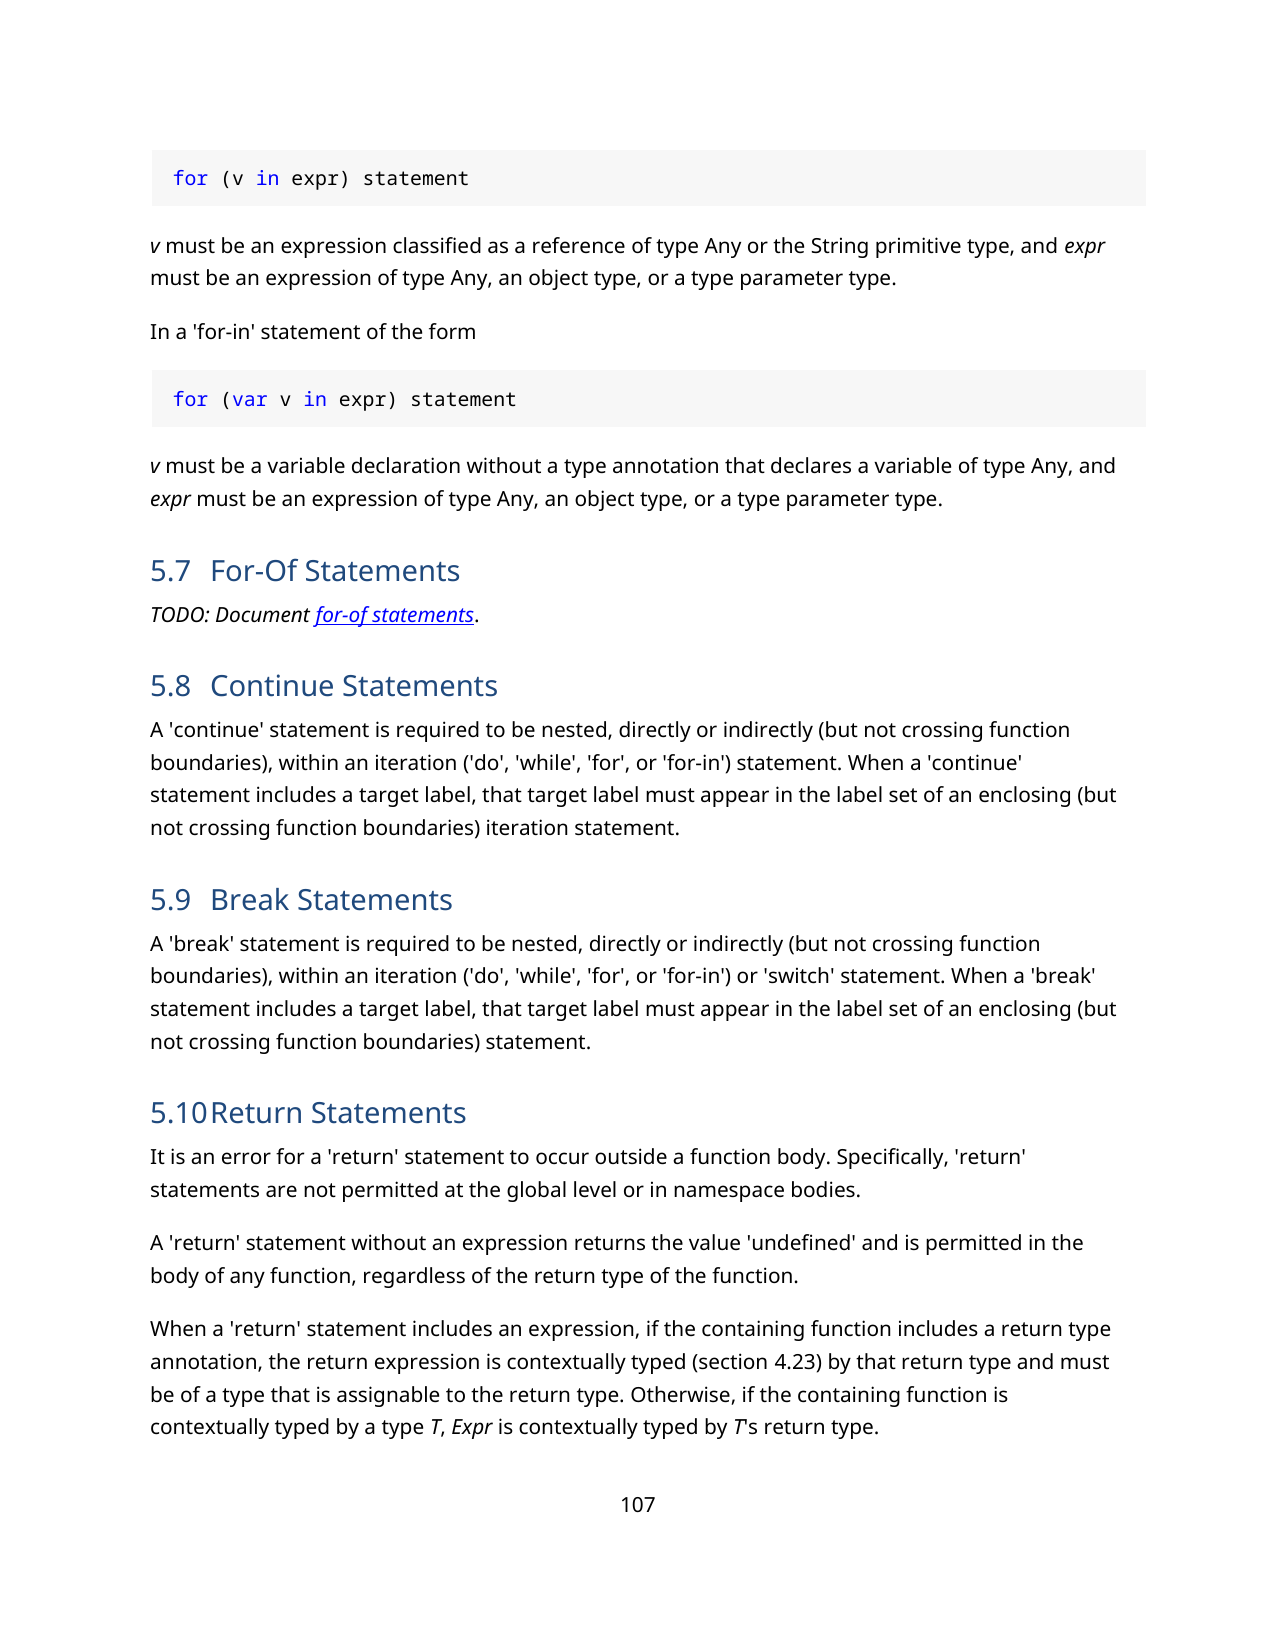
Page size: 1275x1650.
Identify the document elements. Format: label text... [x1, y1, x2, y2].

text When a 'return' statement includes an expression, if the containing function includes a return type annotation, the return expression is contextually typed (section 4.23) by that return type and must be of a type that is assignable to the return type. Otherwise, if the containing function is contextually typed by a type T, Expr is contextually typed by T's return type. [150, 1314, 1125, 1441]
text It is an error for a 'return' statement to occur outside a function body. Specifically, 'return' statements are not permitted at the global level or in namespace bodies. [150, 1142, 1125, 1203]
text A 'break' statement is required to be nested, directly or indirectly (but not crossing function boundaries), within an iteration ('do', 'while', 'for', or 'for-in') or 'switch' statement. When a 'break' statement includes a target label, that target label must appear in the label set of an enclosing (but not crossing function boundaries) statement. [150, 929, 1125, 1055]
subtitle For-Of Statements [150, 550, 1125, 589]
text for (var v in expr) statement [164, 383, 1133, 414]
text v must be an expression classified as a reference of type Any or the String primitive type, and expr must be an expression of type Any, an object type, or a type parameter type. [150, 231, 1125, 292]
text A 'continue' statement is required to be nested, directly or indirectly (but not crossing function boundaries), within an iteration ('do', 'while', 'for', or 'for-in') statement. When a 'continue' statement includes a target label, that target label must appear in the label set of an enclosing (but not crossing function boundaries) iteration statement. [150, 715, 1125, 842]
text TODO: Document for-of statements. [150, 600, 1125, 628]
subtitle Return Statements [150, 1093, 1125, 1132]
text In a 'for-in' statement of the form [150, 317, 1125, 345]
subtitle Continue Statements [150, 666, 1125, 705]
subtitle Break Statements [150, 879, 1125, 919]
text for (v in expr) statement [164, 163, 1133, 194]
text v must be a variable declaration without a type annotation that declares a variable of type Any, and expr must be an expression of type Any, an object type, or a type parameter type. [150, 451, 1125, 512]
text A 'return' statement without an expression returns the value 'undefined' and is permitted in the body of any function, regardless of the return type of the function. [150, 1228, 1125, 1289]
